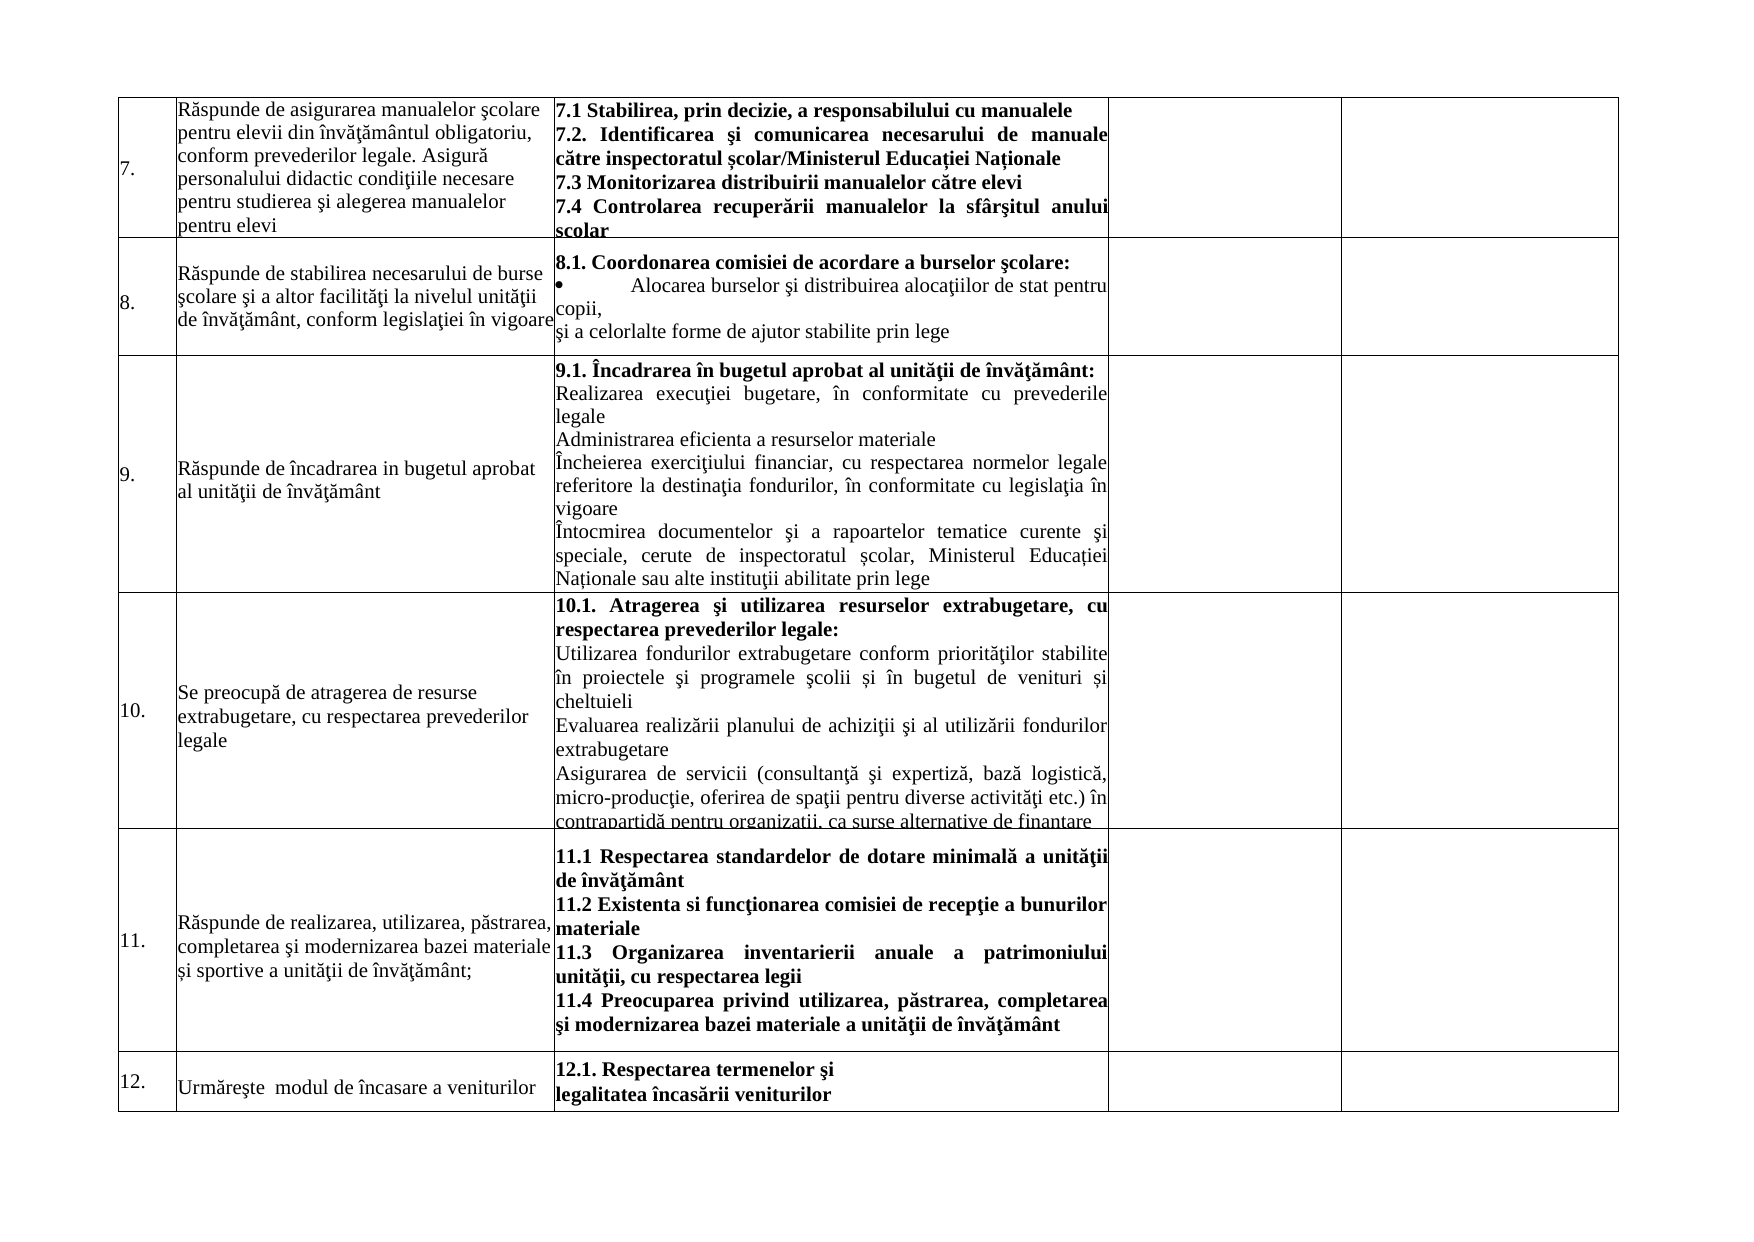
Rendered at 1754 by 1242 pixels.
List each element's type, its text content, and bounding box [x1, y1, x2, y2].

table_cell [1109, 1052, 1341, 1111]
table_cell 7. [119, 98, 176, 237]
table_cell [1342, 238, 1618, 355]
table_cell 9. [119, 356, 176, 592]
table_cell Răspunde de realizarea, utilizarea, păstrarea, completarea şi modernizarea bazei materiale și sportive a unităţii de învăţământ; [177, 829, 554, 1051]
table_cell Se preocupă de atragerea de resurse extrabugetare, cu respectarea prevederilor legale [177, 593, 554, 828]
table_cell [1342, 1052, 1618, 1111]
table_cell 10.1. Atragerea şi utilizarea resurselor extrabugetare, cu respectarea prevederilor legale: Utilizarea fondurilor extrabugetare conform priorităţilor stabilite în proiectele şi programele şcolii și în bugetul de venituri și cheltuieli Evaluarea realizării planului de achiziţii şi al utilizării fondurilor extrabugetare Asigurarea de servicii (consultanţă şi expertiză, bază logistică, micro-producţie, oferirea de spaţii pentru diverse activităţi etc.) în contrapartidă pentru organizaţii, ca surse alternative de finanţare [555, 593, 1108, 828]
table_cell Răspunde de asigurarea manualelor şcolare pentru elevii din învăţământul obligatoriu, conform prevederilor legale. Asigură personalului didactic condiţiile necesare pentru studierea şi alegerea manualelor pentru elevi [177, 98, 554, 237]
table_cell 11.1 Respectarea standardelor de dotare minimală a unităţii de învăţământ 11.2 Existenta si funcţionarea comisiei de recepţie a bunurilor materiale 11.3 Organizarea inventarierii anuale a patrimoniului unităţii, cu respectarea legii 11.4 Preocuparea privind utilizarea, păstrarea, completarea şi modernizarea bazei materiale a unităţii de învăţământ [555, 829, 1108, 1051]
table_cell [1109, 356, 1341, 592]
table_cell [1109, 593, 1341, 828]
table_cell 12. [119, 1052, 176, 1111]
table_cell [1109, 829, 1341, 1051]
table_cell 10. [119, 593, 176, 828]
table_cell [1109, 98, 1341, 237]
table_cell [1342, 356, 1618, 592]
table_cell [1342, 98, 1618, 237]
table_cell 7.1 Stabilirea, prin decizie, a responsabilului cu manualele 7.2. Identificarea şi comunicarea necesarului de manuale către inspectoratul școlar/Ministerul Educației Naționale 7.3 Monitorizarea distribuirii manualelor către elevi 7.4 Controlarea recuperării manualelor la sfârşitul anului şcolar [555, 98, 1108, 237]
table_cell 11. [119, 829, 176, 1051]
table_cell 8. [119, 238, 176, 355]
table_cell Răspunde de încadrarea in bugetul aprobat al unităţii de învăţământ [177, 356, 554, 592]
table_cell Răspunde de stabilirea necesarului de burse şcolare şi a altor facilităţi la nivelul unităţii de învăţământ, conform legislaţiei în vigoare [177, 238, 554, 355]
table_cell [1109, 238, 1341, 355]
table_cell 12.1. Respectarea termenelor şi legalitatea încasării veniturilor [555, 1052, 1108, 1111]
table_cell 9.1. Încadrarea în bugetul aprobat al unităţii de învăţământ: Realizarea execuţiei bugetare, în conformitate cu prevederile legale Administrarea eficienta a resurselor materiale Încheierea exerciţiului financiar, cu respectarea normelor legale referitore la destinaţia fondurilor, în conformitate cu legislaţia în vigoare Întocmirea documentelor şi a rapoartelor tematice curente şi speciale, cerute de inspectoratul școlar, Ministerul Educației Naționale sau alte instituţii abilitate prin lege [555, 356, 1108, 592]
table_cell [1342, 593, 1618, 828]
table_cell Urmăreşte modul de încasare a veniturilor [177, 1052, 554, 1111]
table_cell 8.1. Coordonarea comisiei de acordare a burselor şcolare: Alocarea burselor şi distribuirea alocaţiilor de stat pentru copii, şi a celorlalte forme de ajutor stabilite prin lege [555, 238, 1108, 355]
table_cell [1342, 829, 1618, 1051]
